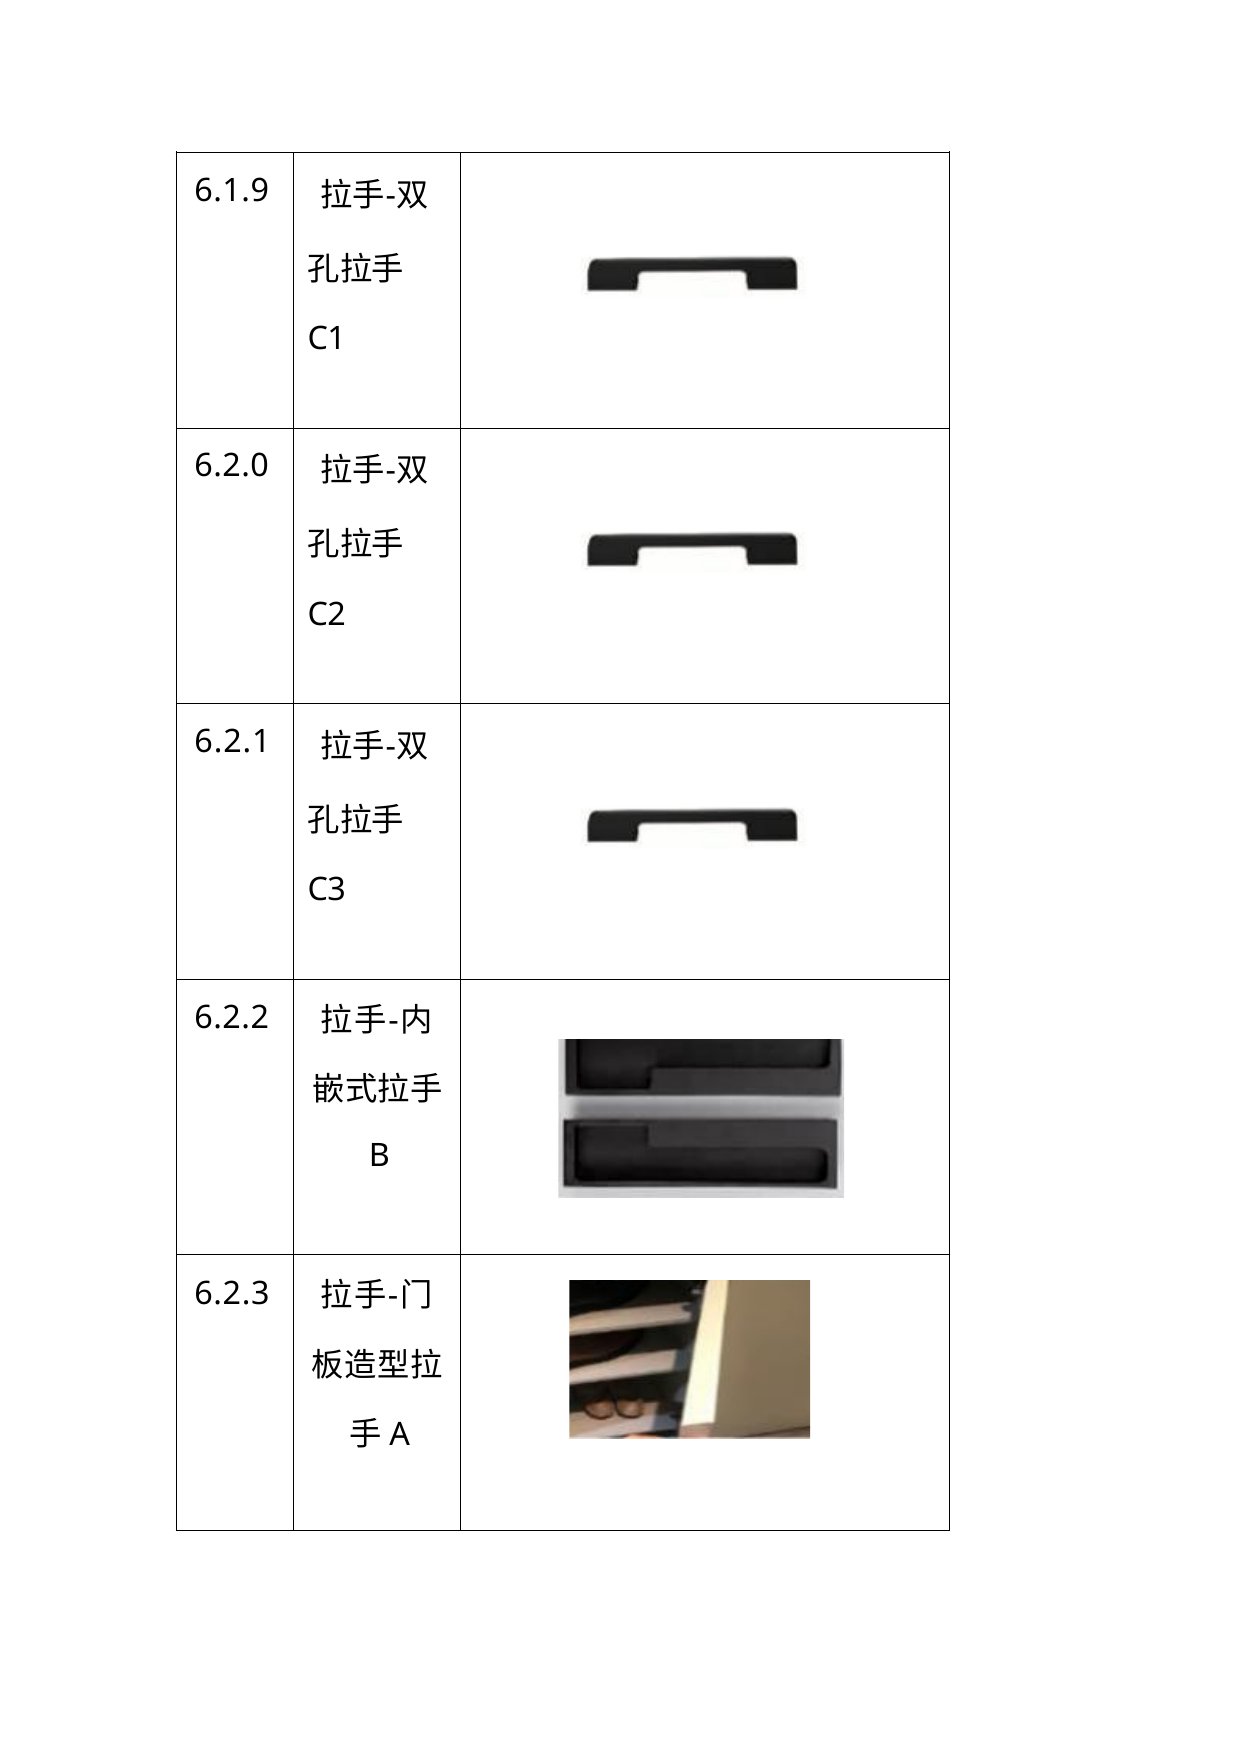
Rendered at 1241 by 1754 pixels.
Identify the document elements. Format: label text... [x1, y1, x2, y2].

table_cell 6.2.1 [177, 704, 293, 979]
table_cell 拉手-双 孔拉手 C3 [294, 704, 460, 979]
table_cell 拉手-门 板造型拉 手 A [294, 1255, 460, 1530]
table_cell 6.2.2 [177, 980, 293, 1254]
table_cell 6.2.0 [177, 429, 293, 703]
table_cell 拉手-双 孔拉手 C2 [294, 429, 460, 703]
picture [558, 1039, 845, 1198]
table_cell 拉手-内 嵌式拉手 B [294, 980, 460, 1254]
picture [580, 255, 807, 298]
table_cell [461, 429, 949, 703]
table_cell 6.2.3 [177, 1255, 293, 1530]
table_cell [461, 704, 949, 979]
table_cell [461, 1255, 949, 1530]
picture [580, 531, 807, 573]
table_header [461, 153, 949, 427]
table_header 拉手-双 孔拉手 C1 [294, 153, 460, 427]
picture [580, 806, 807, 849]
table_header 6.1.9 [177, 153, 293, 427]
picture [569, 1280, 811, 1439]
table_cell [461, 980, 949, 1254]
